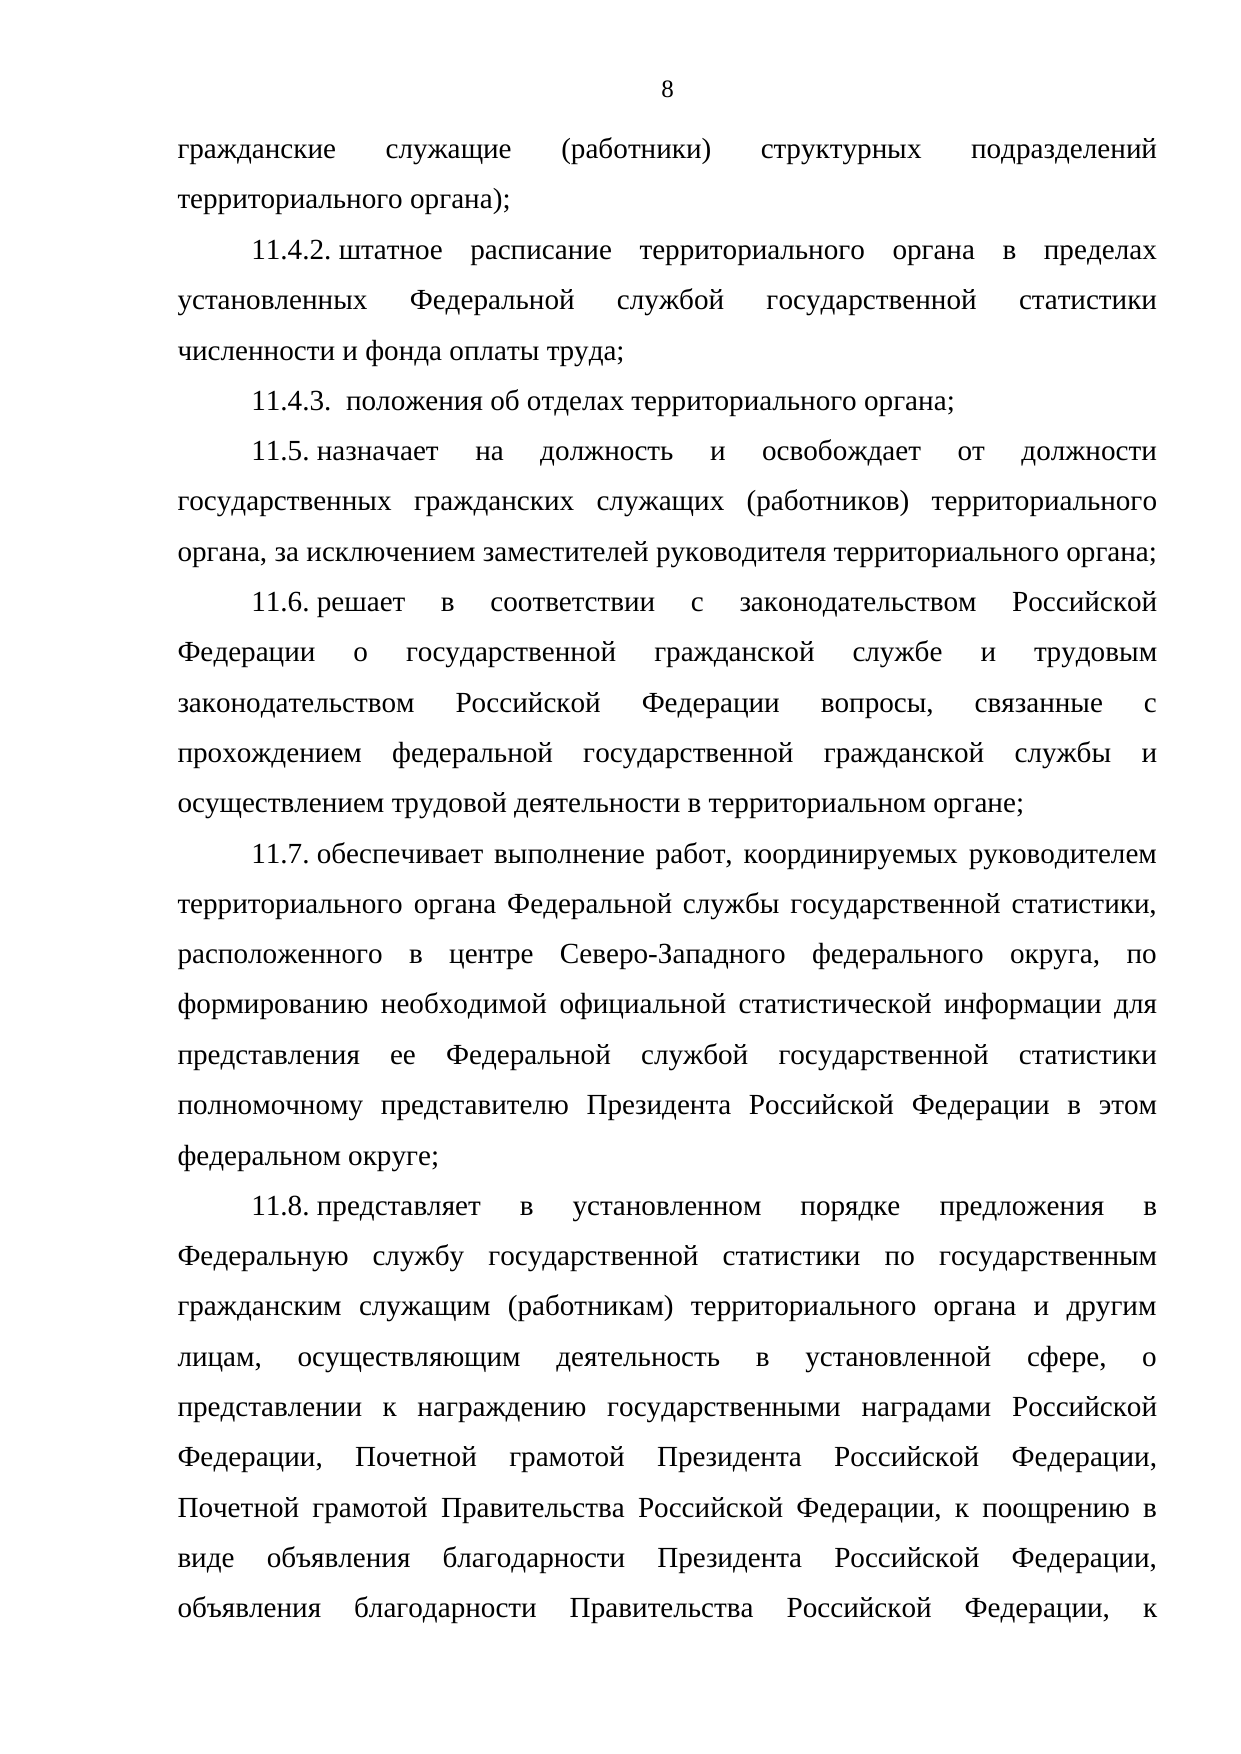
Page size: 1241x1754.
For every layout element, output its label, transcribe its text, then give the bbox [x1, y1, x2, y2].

text 11.7. обеспечивает выполнение работ, координируемых руководителем территориального органа Федеральной службы государственной статистики, расположенного в центре Северо-Западного федерального округа, по формированию необходимой официальной статистической информации для представления ее Федеральной службой государственной статистики полномочному представителю Президента Российской Федерации в этом федеральном округе; [177, 836, 1157, 1171]
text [177, 1188, 1157, 1624]
text 11.4.2. штатное расписание территориального органа в пределах установленных Федеральной службой государственной статистики численности и фонда оплаты труда; [177, 232, 1157, 366]
text 11.5. назначает на должность и освобождает от должности государственных гражданских служащих (работников) территориального органа, за исключением заместителей руководителя территориального органа; [177, 433, 1157, 567]
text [177, 131, 1157, 215]
text 11.4.3. положения об отделах территориального органа; [177, 383, 1157, 416]
text 11.6. решает в соответствии с законодательством Российской Федерации о государственной гражданской службе и трудовым законодательством Российской Федерации вопросы, связанные с прохождением федеральной государственной гражданской службы и осуществлением трудовой деятельности в территориальном органе; [177, 584, 1157, 819]
